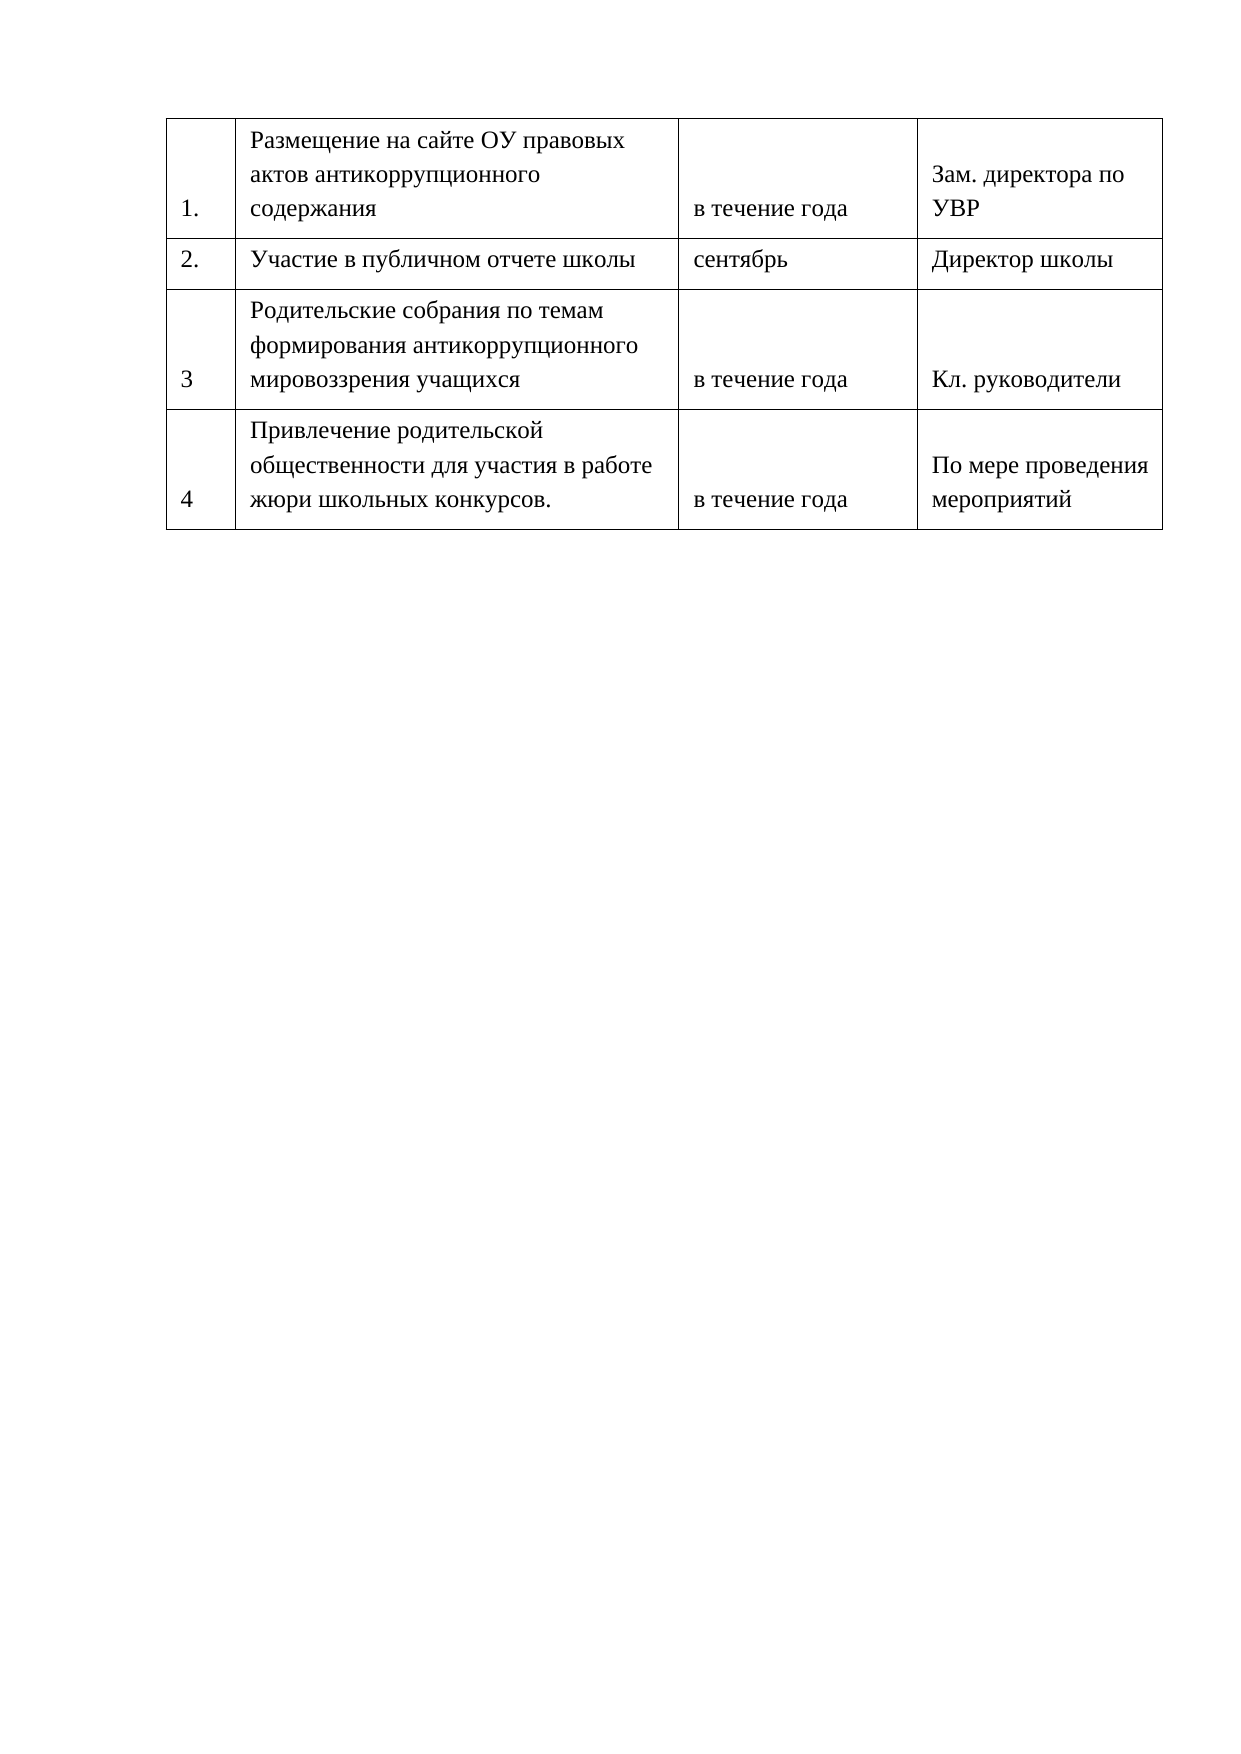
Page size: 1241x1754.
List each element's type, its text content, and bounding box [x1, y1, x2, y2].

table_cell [236, 119, 678, 238]
table_cell 3 [167, 290, 235, 409]
table_cell Участие в публичном отчете школы [236, 239, 678, 289]
table_cell 2. [167, 239, 235, 289]
table_cell Зам. директора по УВР [918, 119, 1162, 238]
table_cell сентябрь [679, 239, 917, 289]
table_cell Директор школы [918, 239, 1162, 289]
table_cell 4 [167, 410, 235, 528]
table_cell в течение года [679, 290, 917, 409]
table_cell По мере проведения мероприятий [918, 410, 1162, 528]
table_cell Родительские собрания по темам формирования антикоррупционного мировоззрения учащихся [236, 290, 678, 409]
table_cell в течение года [679, 410, 917, 528]
table_cell в течение года [679, 119, 917, 238]
table_cell 1. [167, 119, 235, 238]
table_cell Привлечение родительской общественности для участия в работе жюри школьных конкурсов. [236, 410, 678, 528]
table_cell Кл. руководители [918, 290, 1162, 409]
